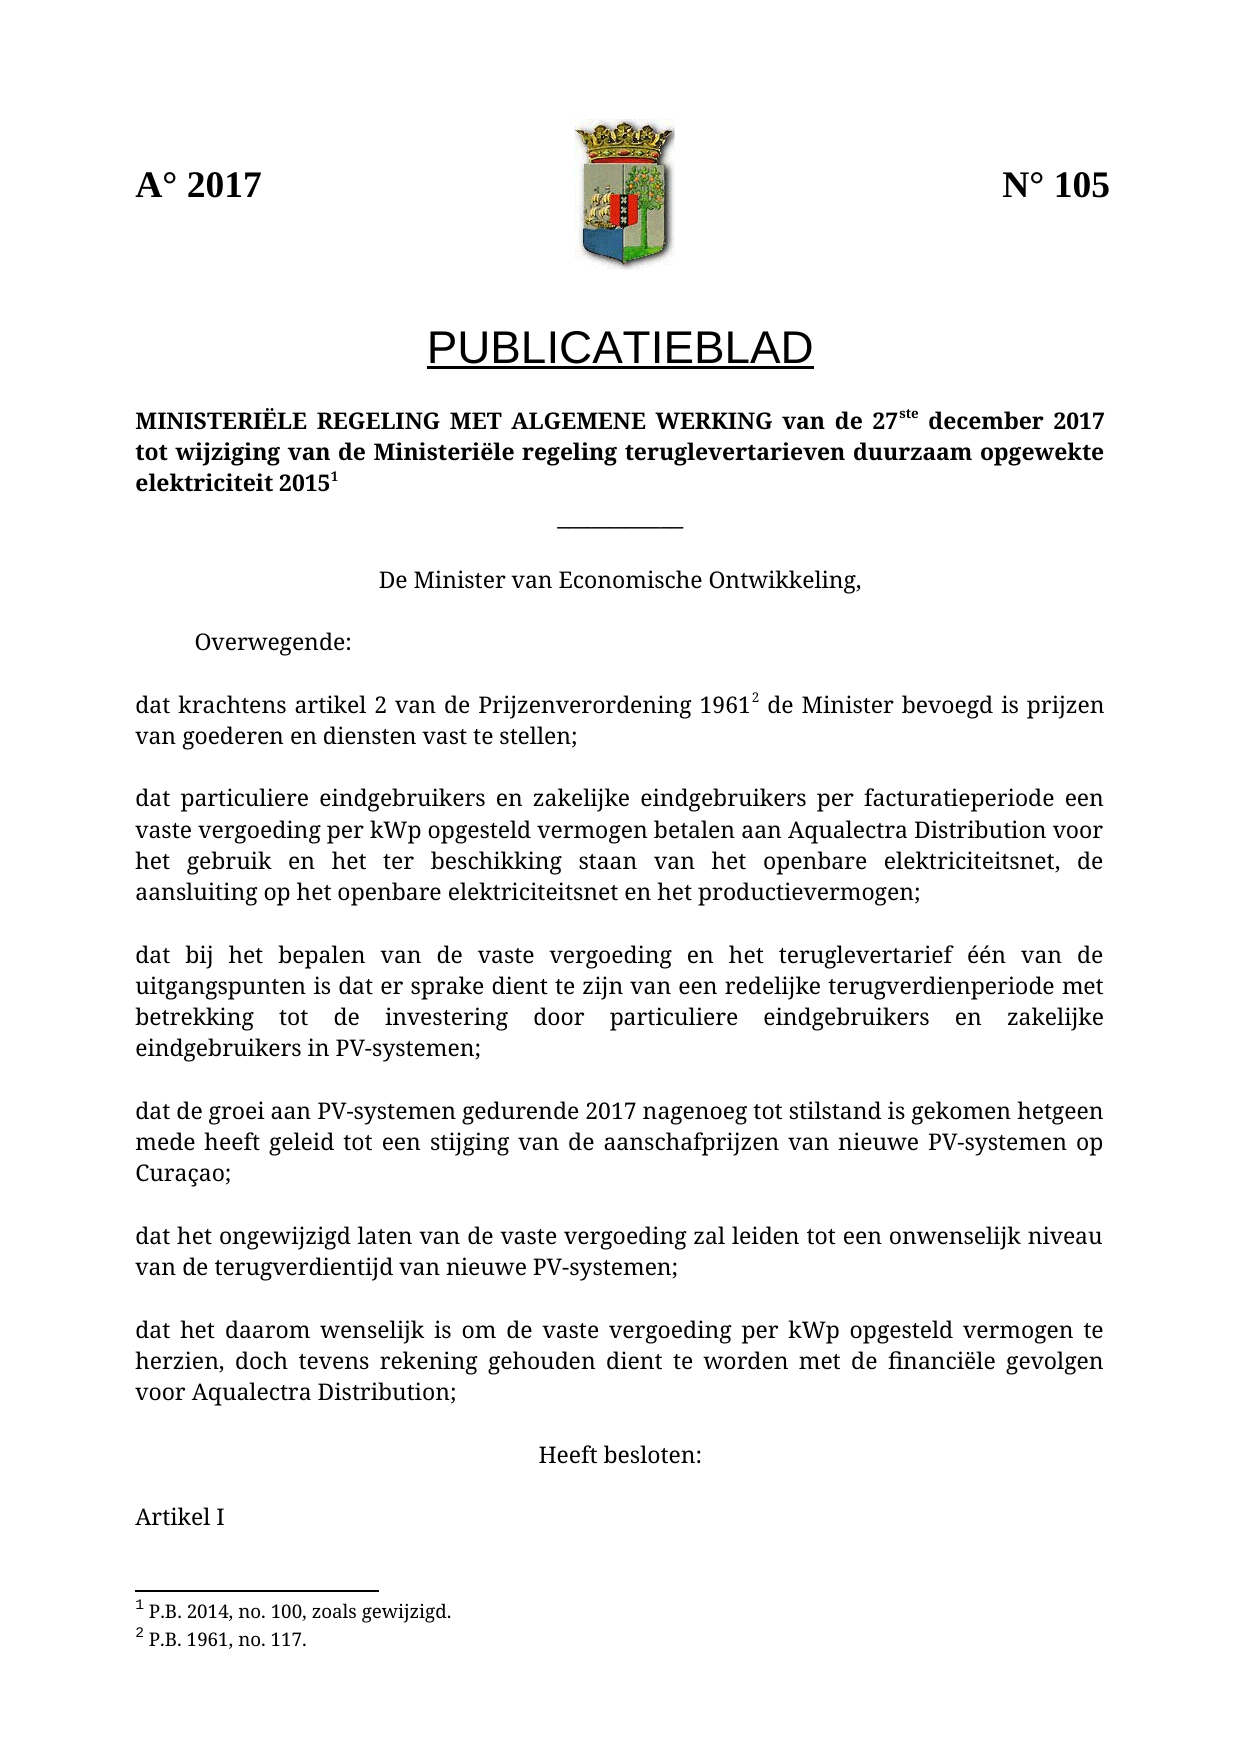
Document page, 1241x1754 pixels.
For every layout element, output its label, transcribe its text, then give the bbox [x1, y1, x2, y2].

text dat het daarom wenselijk is om de vaste vergoeding per kWp opgesteld vermogen te herzien, doch tevens rekening gehouden dient te worden met de financiële gevolgen voor Aqualectra Distribution; [135, 1314, 1105, 1407]
text dat het ongewijzigd laten van de vaste vergoeding zal leiden tot een onwenselijk niveau van de terugverdientijd van nieuwe PV-systemen; [135, 1220, 1105, 1282]
text Overwegende: [135, 626, 1105, 657]
text dat particuliere eindgebruikers en zakelijke eindgebruikers per facturatieperiode een vaste vergoeding per kWp opgesteld vermogen betalen aan Aqualectra Distribution voor het gebruik en het ter beschikking staan van het openbare elektriciteitsnet, de aansluiting op het openbare elektriciteitsnet en het productievermogen; [135, 782, 1105, 907]
subtitle PUBLICATIEBLAD [135, 321, 1105, 373]
subtitle A° 2017 N° 105 [675, 162, 1105, 206]
subtitle A° 2017 N° 105 [135, 162, 574, 206]
text De Minister van Economische Ontwikkeling, [135, 564, 1105, 595]
text dat de groei aan PV-systemen gedurende 2017 nagenoeg tot stilstand is gekomen hetgeen mede heeft geleid tot een stijging van de aanschafprijzen van nieuwe PV-systemen op Curaçao; [135, 1095, 1105, 1189]
text Artikel I [135, 1501, 1105, 1532]
picture [574, 119, 675, 270]
text dat krachtens artikel 2 van de Prijzenverordening 1961 de Minister bevoegd is prijzen van goederen en diensten vast te stellen; [135, 689, 1105, 751]
text MINISTERIËLE REGELING MET ALGEMENE WERKING van de 27ste december 2017 tot wijziging van de Ministeriële regeling teruglevertarieven duurzaam opgewekte elektriciteit 2015 [135, 404, 1105, 498]
text Heeft besloten: [135, 1439, 1105, 1470]
text ___________ [135, 498, 1105, 532]
text dat bij het bepalen van de vaste vergoeding en het teruglevertarief één van de uitgangspunten is dat er sprake dient te zijn van een redelijke terugverdienperiode met betrekking tot de investering door particuliere eindgebruikers en zakelijke eindgebruikers in PV-systemen; [135, 939, 1105, 1064]
